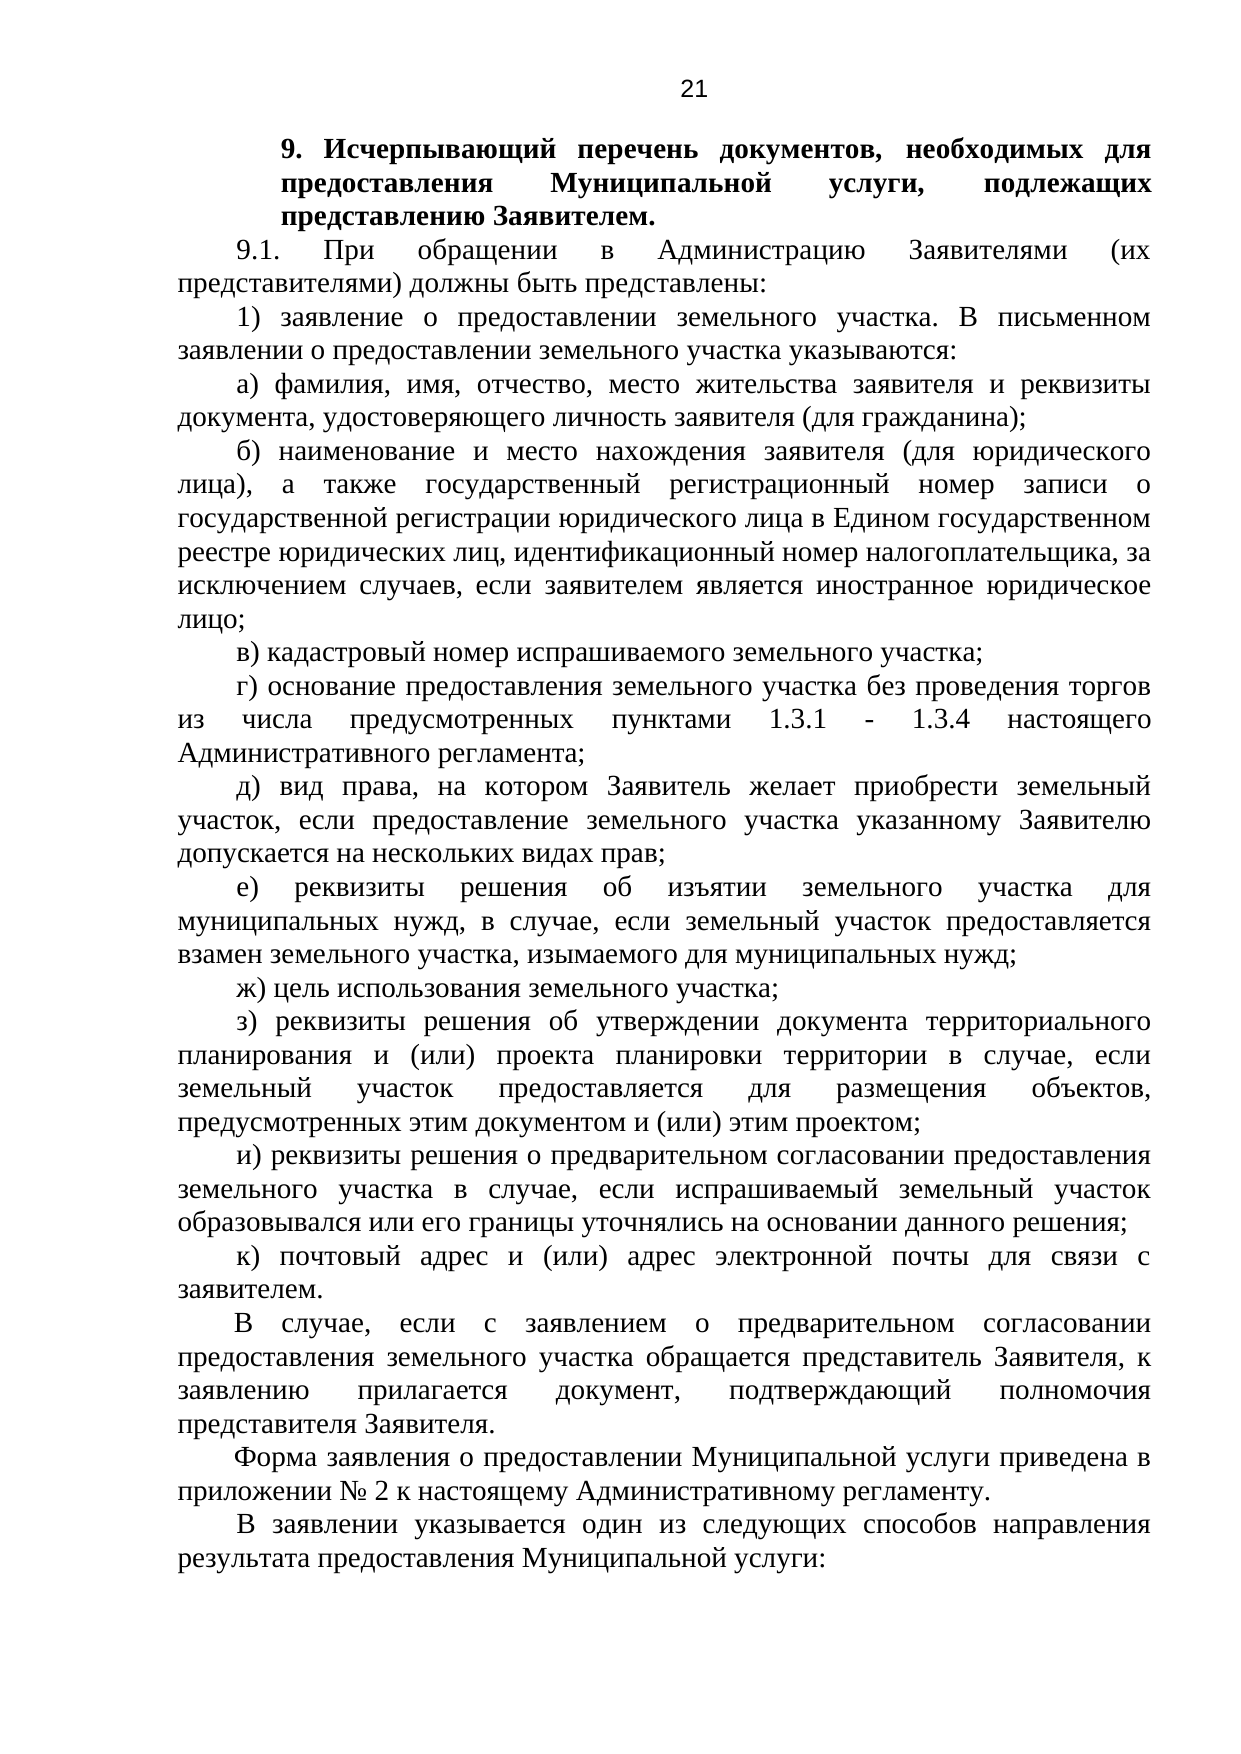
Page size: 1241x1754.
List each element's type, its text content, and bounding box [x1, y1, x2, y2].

text в) кадастровый номер испрашиваемого земельного участка; [177, 634, 1152, 668]
text В заявлении указывается один из следующих способов направления результата предоставления Муниципальной услуги: [177, 1506, 1152, 1573]
text и) реквизиты решения о предварительном согласовании предоставления земельного участка в случае, если испрашиваемый земельный участок образовывался или его границы уточнялись на основании данного решения; [177, 1137, 1152, 1238]
text б) наименование и место нахождения заявителя (для юридического лица), а также государственный регистрационный номер записи о государственной регистрации юридического лица в Едином государственном реестре юридических лиц, идентификационный номер налогоплательщика, за исключением случаев, если заявителем является иностранное юридическое лицо; [177, 433, 1152, 634]
text з) реквизиты решения об утверждении документа территориального планирования и (или) проекта планировки территории в случае, если земельный участок предоставляется для размещения объектов, предусмотренных этим документом и (или) этим проектом; [177, 1003, 1152, 1137]
text ж) цель использования земельного участка; [177, 970, 1152, 1003]
text е) реквизиты решения об изъятии земельного участка для муниципальных нужд, в случае, если земельный участок предоставляется взамен земельного участка, изымаемого для муниципальных нужд; [177, 869, 1152, 970]
text 9. Исчерпывающий перечень документов, необходимых для предоставления Муниципальной услуги, подлежащих представлению Заявителем. [281, 131, 1152, 232]
text д) вид права, на котором Заявитель желает приобрести земельный участок, если предоставление земельного участка указанному Заявителю допускается на нескольких видах прав; [177, 768, 1152, 869]
text Форма заявления о предоставлении Муниципальной услуги приведена в приложении № 2 к настоящему Административному регламенту. [177, 1439, 1152, 1506]
text г) основание предоставления земельного участка без проведения торгов из числа предусмотренных пунктами 1.3.1 - 1.3.4 настоящего Административного регламента; [177, 668, 1152, 768]
text 1) заявление о предоставлении земельного участка. В письменном заявлении о предоставлении земельного участка указываются: [177, 299, 1152, 366]
text к) почтовый адрес и (или) адрес электронной почты для связи с заявителем. [177, 1238, 1152, 1305]
text 9.1. При обращении в Администрацию Заявителями (их представителями) должны быть представлены: [177, 232, 1152, 299]
text а) фамилия, имя, отчество, место жительства заявителя и реквизиты документа, удостоверяющего личность заявителя (для гражданина); [177, 366, 1152, 433]
text В случае, если с заявлением о предварительном согласовании предоставления земельного участка обращается представитель Заявителя, к заявлению прилагается документ, подтверждающий полномочия представителя Заявителя. [177, 1305, 1152, 1439]
